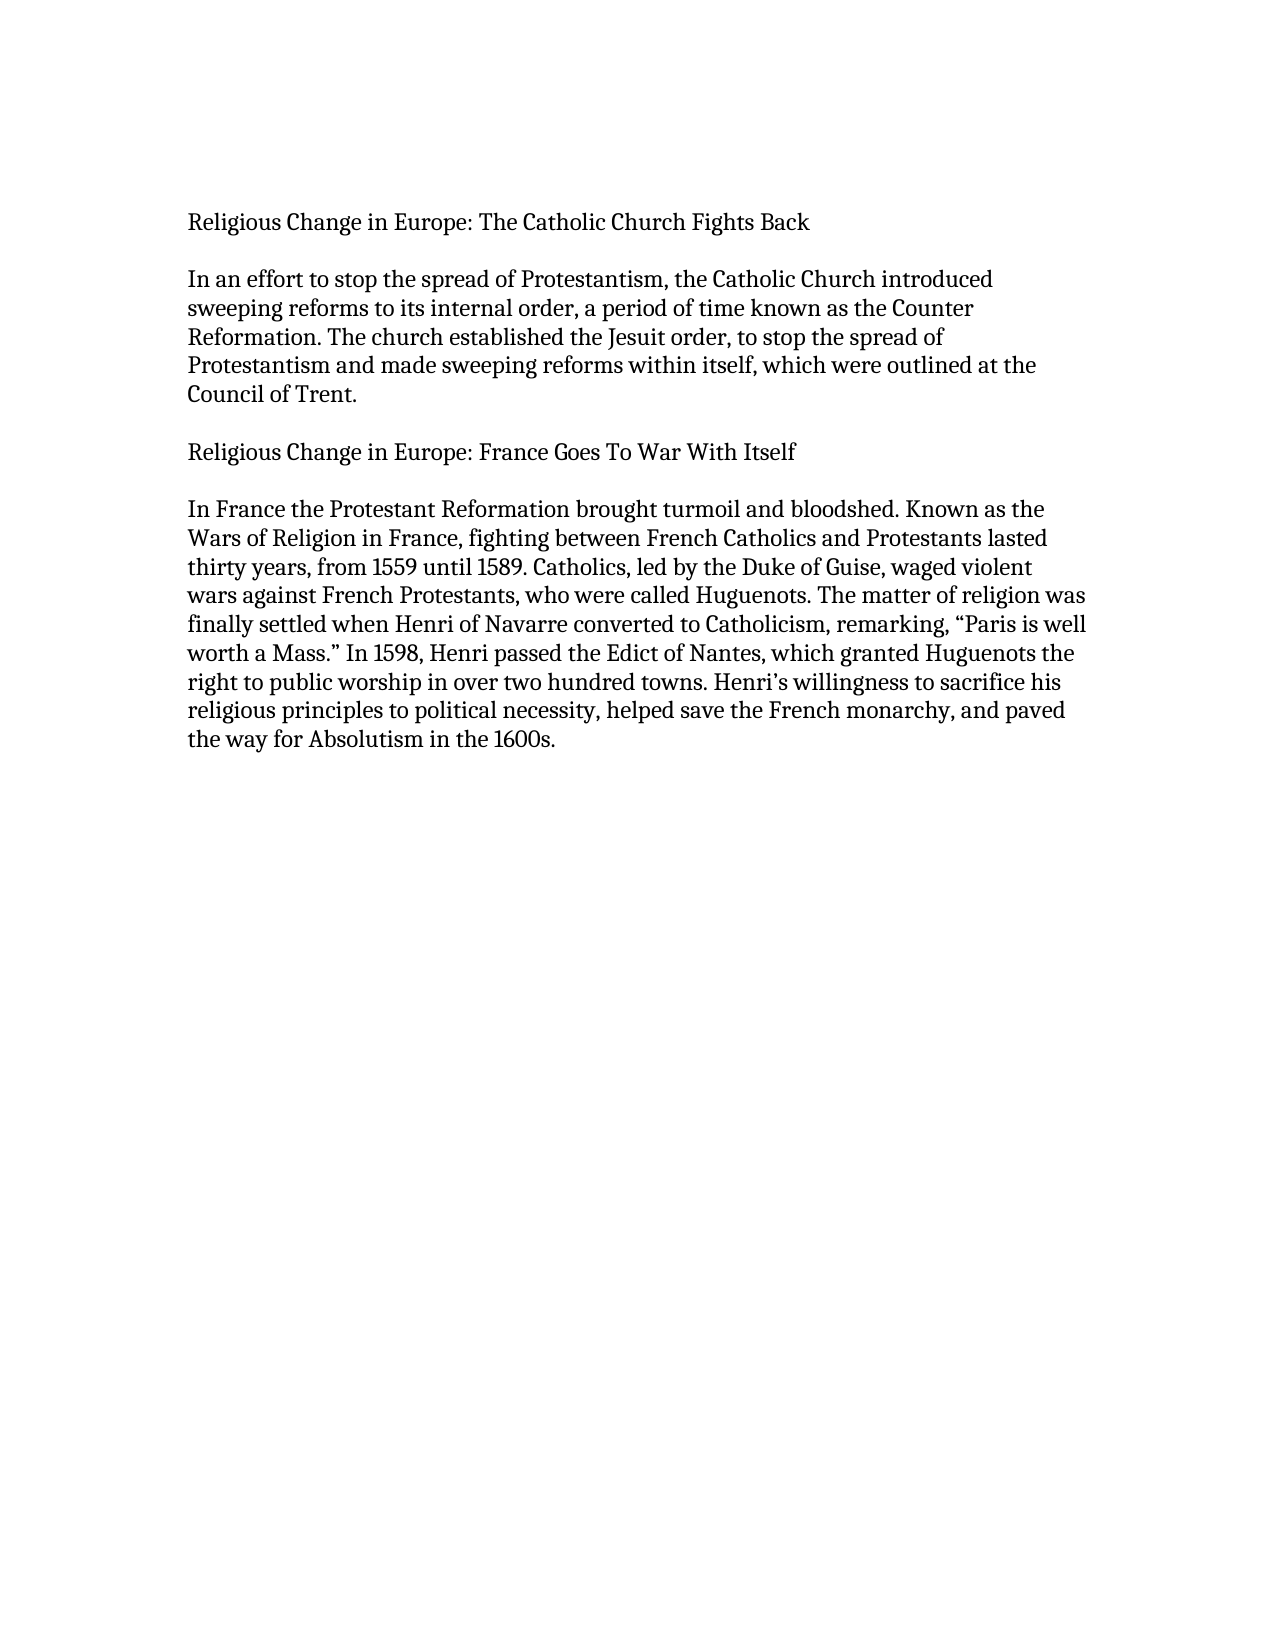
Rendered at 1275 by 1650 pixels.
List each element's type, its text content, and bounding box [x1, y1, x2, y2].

text Religious Change in Europe: The Catholic Church Fights Back [187, 207, 1087, 236]
text In France the Protestant Reformation brought turmoil and bloodshed. Known as the Wars of Religion in France, fighting between French Catholics and Protestants lasted thirty years, from 1559 until 1589. Catholics, led by the Duke of Guise, waged violent wars against French Protestants, who were called Huguenots. The matter of religion was finally settled when Henri of Navarre converted to Catholicism, remarking, “Paris is well worth a Mass.” In 1598, Henri passed the Edict of Nantes, which granted Huguenots the right to public worship in over two hundred towns. Henri’s willingness to sacrifice his religious principles to political necessity, helped save the French monarchy, and paved the way for Absolutism in the 1600s. [187, 495, 1087, 754]
text Religious Change in Europe: France Goes To War With Itself [187, 437, 1087, 466]
text In an effort to stop the spread of Protestantism, the Catholic Church introduced sweeping reforms to its internal order, a period of time known as the Counter Reformation. The church established the Jesuit order, to stop the spread of Protestantism and made sweeping reforms within itself, which were outlined at the Council of Trent. [187, 265, 1087, 409]
